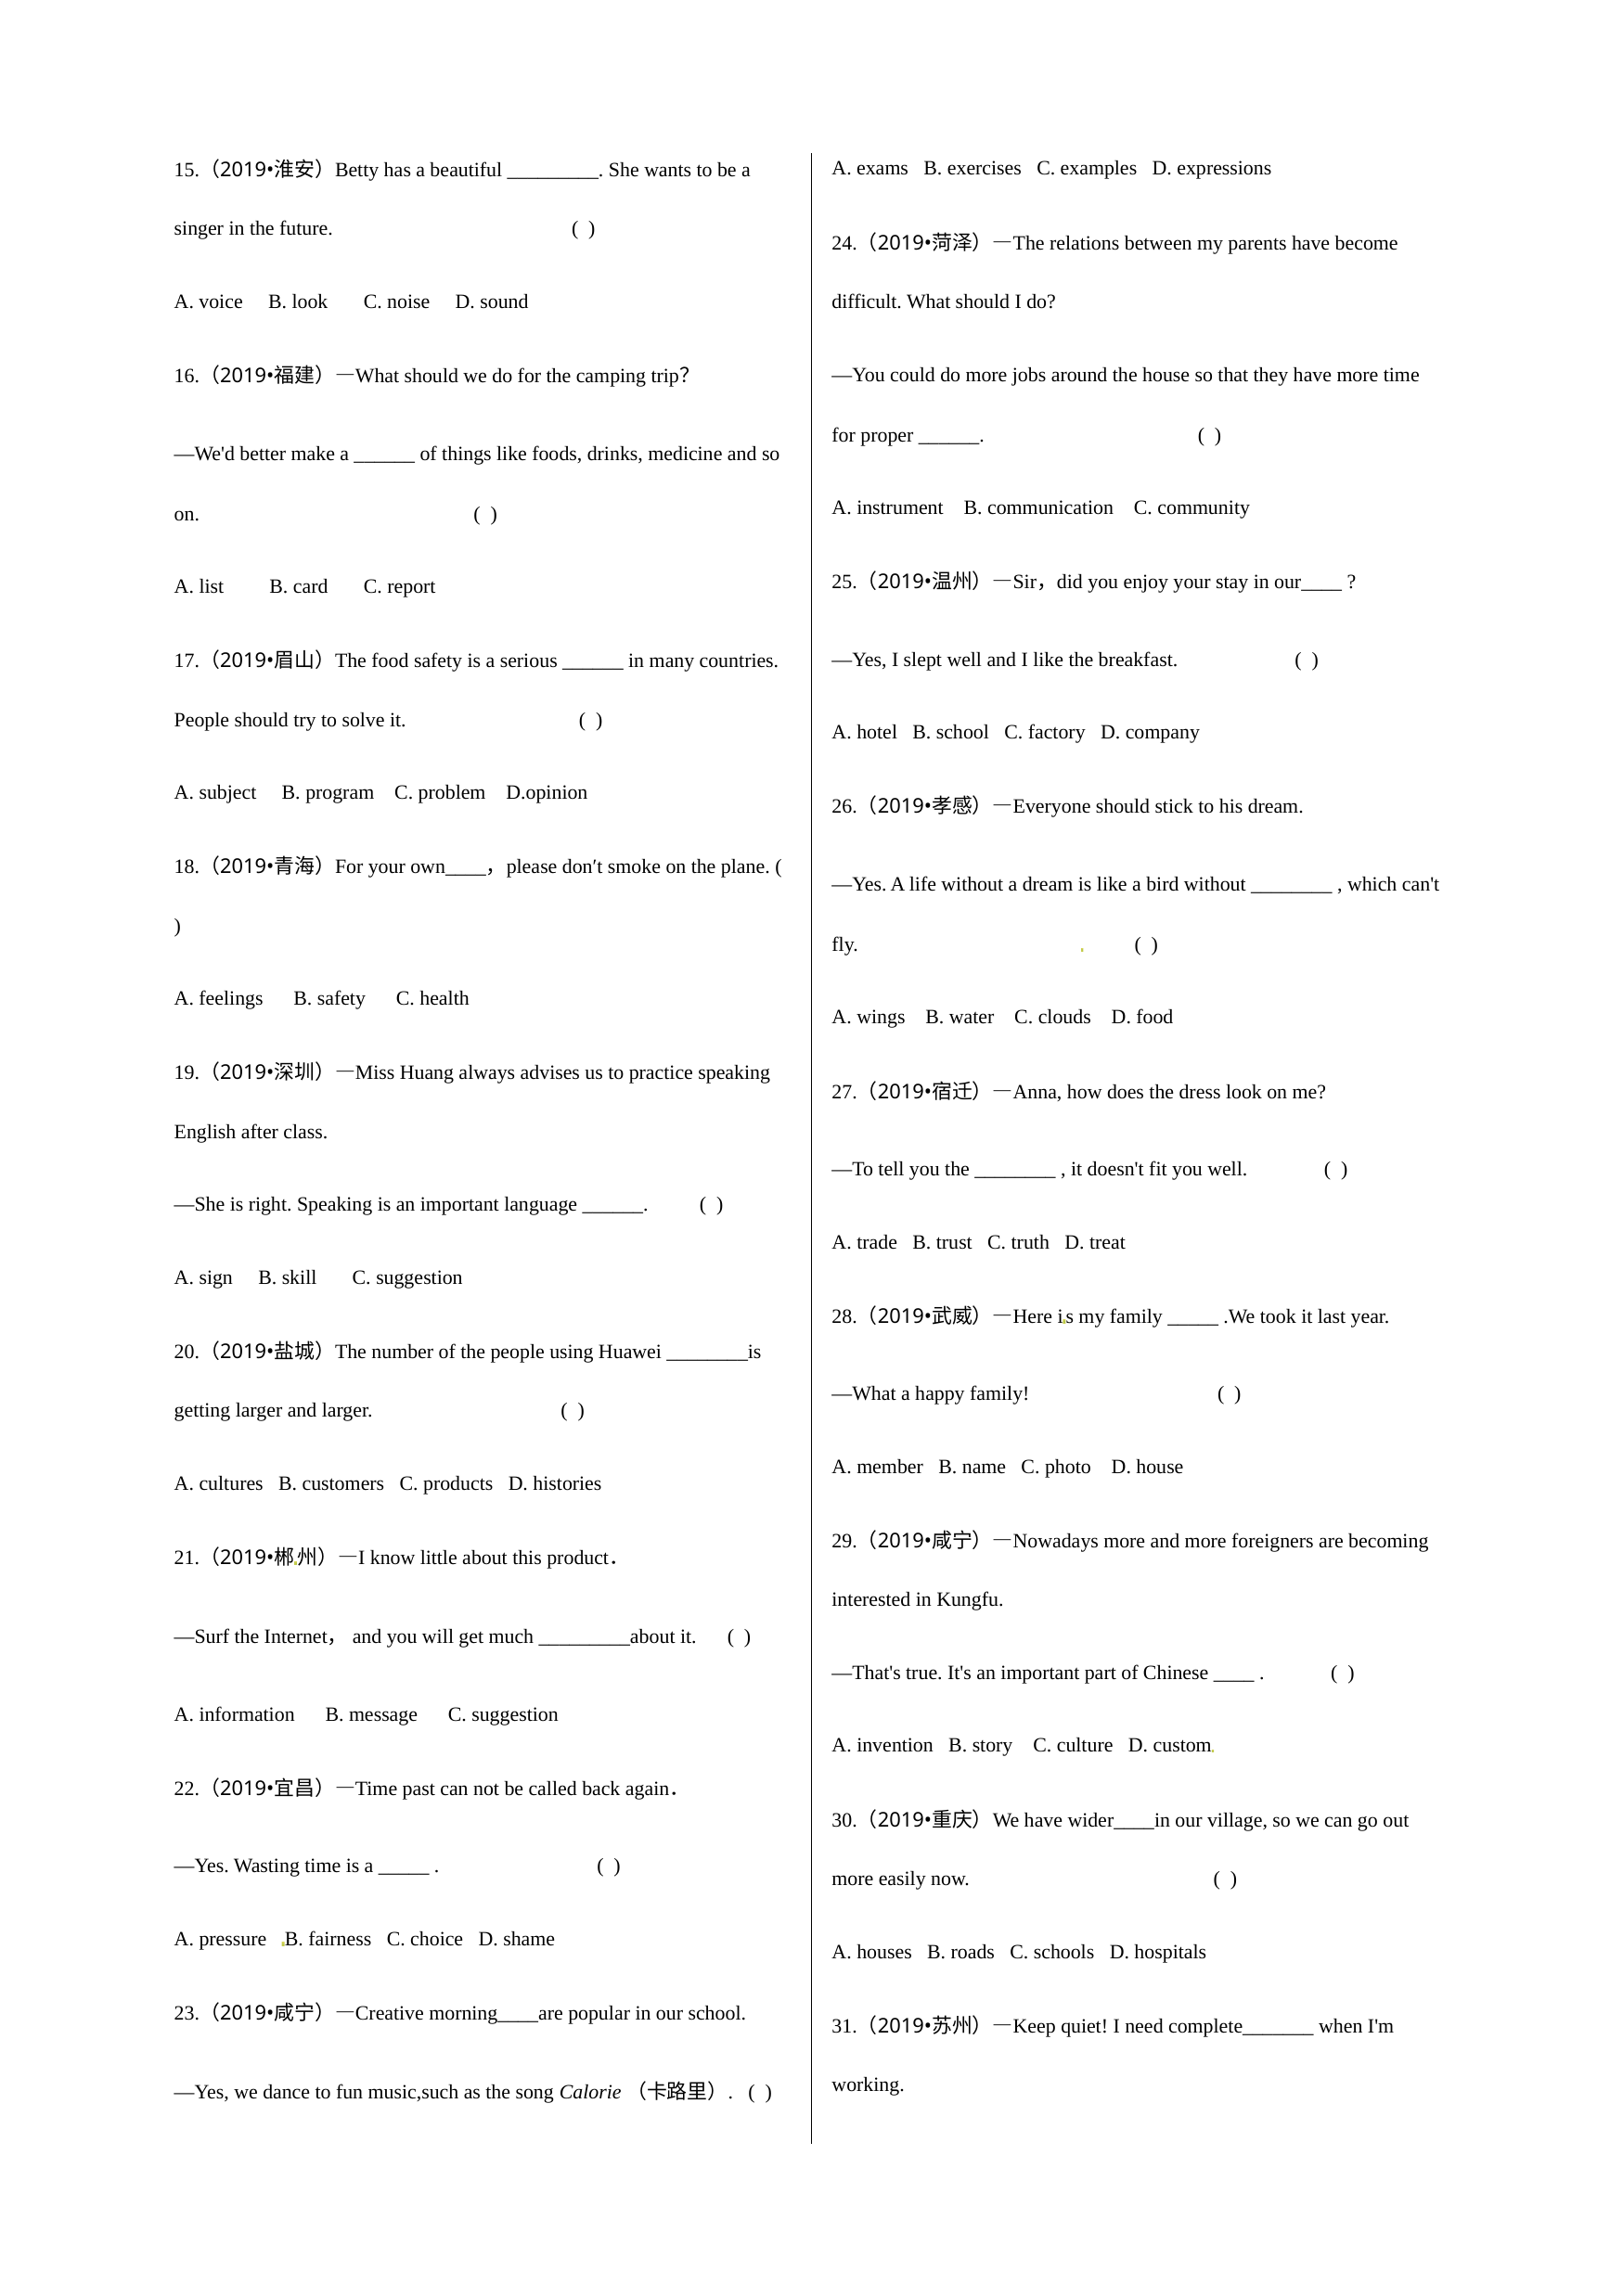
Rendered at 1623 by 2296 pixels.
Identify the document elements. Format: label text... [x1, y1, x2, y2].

text —What a happy family! ( ) [831, 1379, 1449, 1408]
text —You could do more jobs around the house so that they have more time for proper ______. ( ) [831, 359, 1449, 449]
text A. voice B. look C. noise D. sound [174, 286, 791, 316]
text 22.（2019•宜昌）—Time past can not be called back again． [174, 1771, 791, 1802]
text 17.（2019•眉山）The food safety is a serious ______ in many countries. People should try to solve it. ( ) [174, 644, 791, 735]
text 20.（2019•盐城）The number of the people using Huawei ________is getting larger and larger. ( ) [174, 1335, 791, 1425]
list invention B. story C. culture D. custom [831, 1730, 1449, 1760]
list trade B. trust C. truth D. treat [831, 1226, 1449, 1256]
list pressure B. fairness C. choice D. shame [174, 1923, 791, 1954]
text 19.（2019•深圳）—Miss Huang always advises us to practice speaking English after class. [174, 1056, 791, 1147]
text 18.（2019•青海）For your own____，please don′t smoke on the plane. ( ) [174, 850, 791, 941]
text —That's true. It's an important part of Chinese ____ . ( ) [831, 1657, 1449, 1687]
text 26.（2019•孝感）—Everyone should stick to his dream. [831, 789, 1449, 820]
list instrument B. communication C. community [831, 492, 1449, 522]
text —Yes, I slept well and I like the breakfast. ( ) [831, 644, 1449, 674]
text 28.（2019•武威）—Here is my family _____ .We took it last year. [831, 1300, 1449, 1329]
text —Surf the Internet， and you will get much _________about it. ( ) [174, 1620, 791, 1649]
list hotel B. school C. factory D. company [831, 717, 1449, 747]
text 31.（2019•苏州）—Keep quiet! I need complete_______ when I'm working. [831, 2008, 1449, 2099]
list houses B. roads C. schools D. hospitals [831, 1936, 1449, 1966]
text 23.（2019•咸宁）—Creative morning____are popular in our school. [174, 1996, 791, 2026]
text —Yes. Wasting time is a _____ . ( ) [174, 1851, 791, 1880]
list member B. name C. photo D. house [831, 1451, 1449, 1481]
list sign B. skill C. suggestion [174, 1262, 791, 1292]
text 29.（2019•咸宁）—Nowadays more and more foreigners are becoming interested in Kungfu. [831, 1524, 1449, 1614]
text —To tell you the ________ , it doesn't fit you well. ( ) [831, 1153, 1449, 1184]
text —Yes, we dance to fun music,such as the song Calorie （卡路里）. ( ) A. exams B. exercises C. examples D. expressions [831, 153, 1449, 183]
list cultures B. customers C. products D. histories [174, 1468, 791, 1498]
text 16.（2019•福建）—What should we do for the camping trip？ [174, 359, 791, 389]
list wings B. water C. clouds D. food[来源:Zxxk.Com] [831, 1002, 1449, 1032]
text A. feelings B. safety C. health [174, 983, 791, 1013]
text —We'd better make a ______ of things like foods, drinks, medicine and so on. ( ) [174, 438, 791, 528]
text 21.（2019•郴州）—I know little about this product． [174, 1541, 791, 1571]
text —Yes. A life without a dream is like a bird without ________ , which can't fly. ( ) [831, 868, 1449, 959]
text 15.（2019•淮安）Betty has a beautiful _________. She wants to be a singer in the future. ( ) [174, 153, 791, 243]
list subject B. program C. problem D.opinion [174, 777, 791, 807]
text 30.（2019•重庆）We have wider____in our village, so we can go out more easily now. ( ) [831, 1802, 1449, 1893]
list list B. card C. report [174, 571, 791, 601]
text 25.（2019•温州）—Sir，did you enjoy your stay in our____ ? [831, 565, 1449, 595]
text 27.（2019•宿迁）—Anna, how does the dress look on me? [831, 1074, 1449, 1105]
text —She is right. Speaking is an important language ______. ( ) [174, 1189, 791, 1219]
text —Yes, we dance to fun music,such as the song Calorie （卡路里）. ( ) A. exams B. exercises C. examples D. expressions [174, 2075, 791, 2105]
list information B. message C. suggestion [174, 1699, 791, 1728]
text 24.（2019•菏泽）—The relations between my parents have become difficult. What should I do? [831, 225, 1449, 316]
